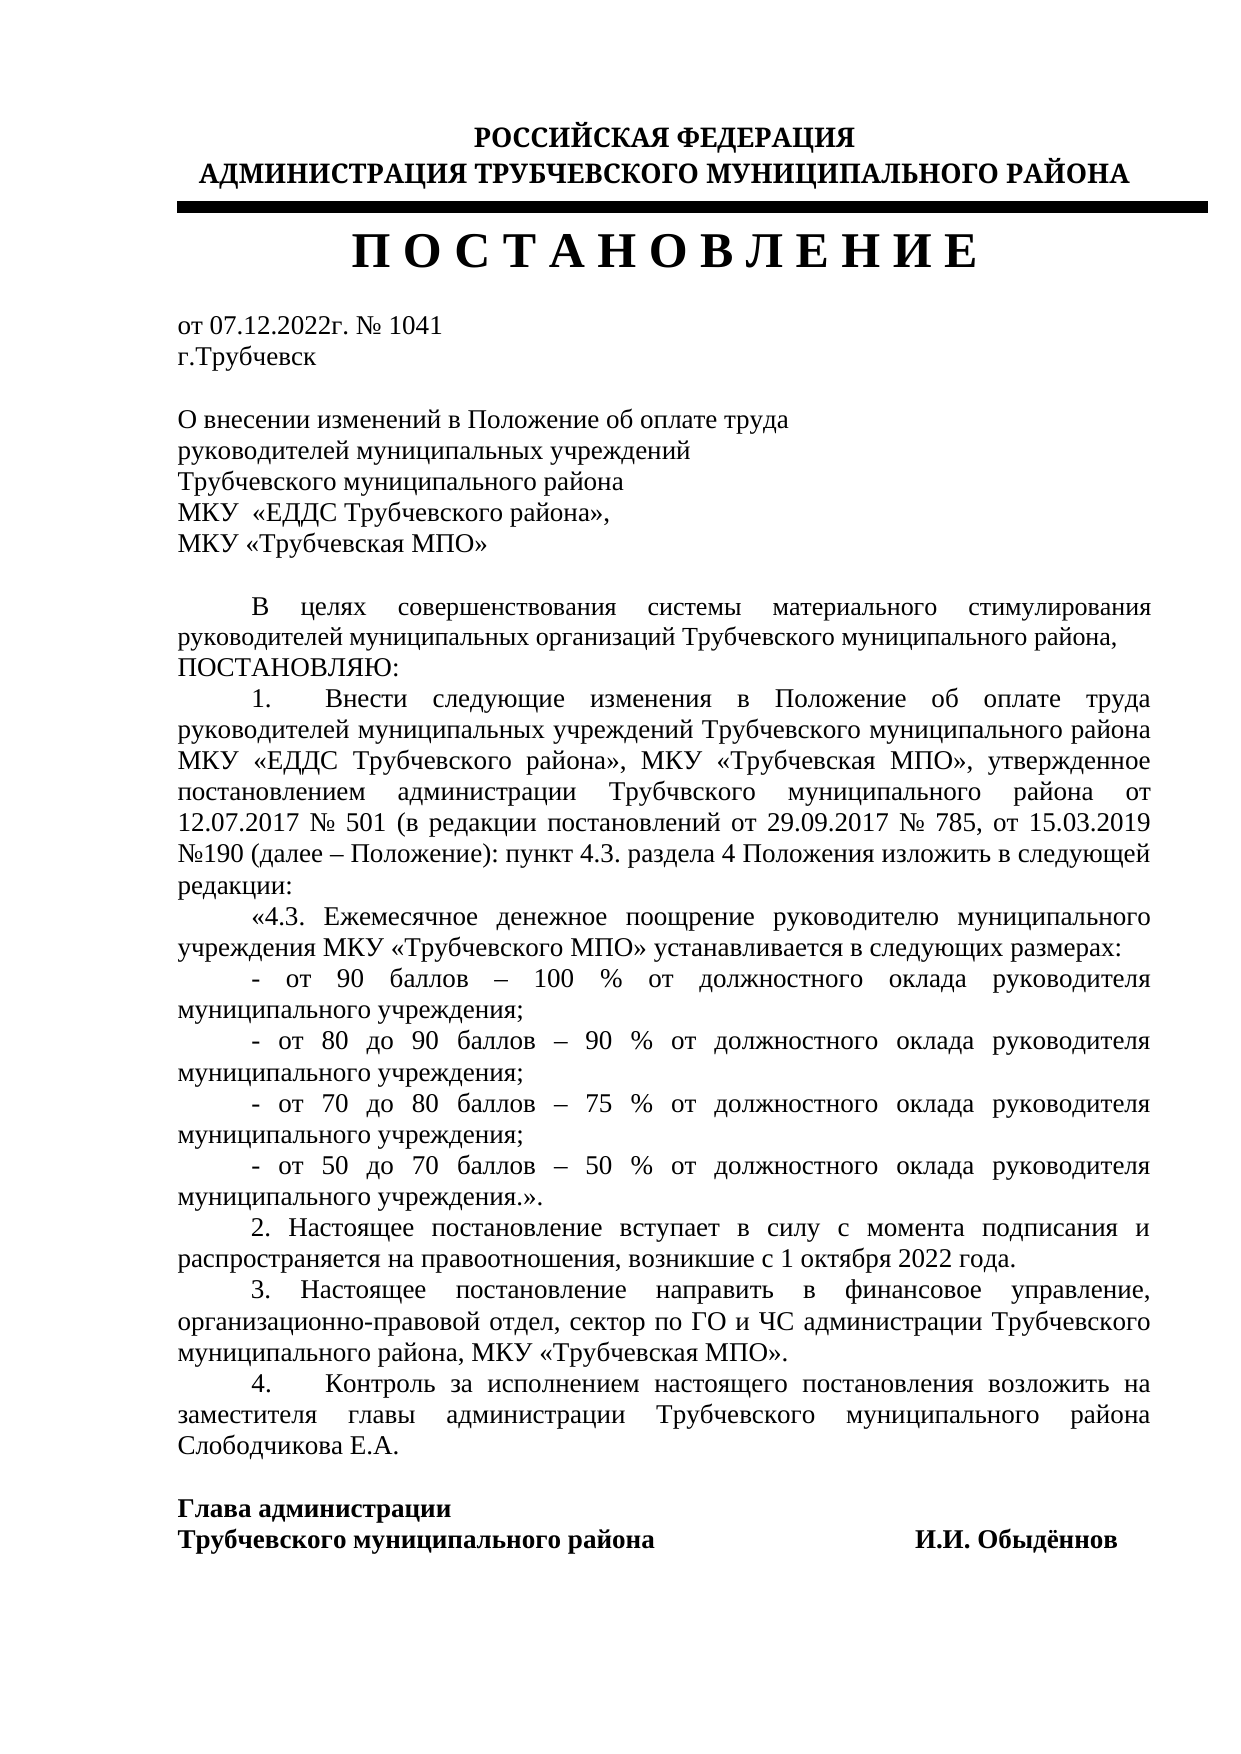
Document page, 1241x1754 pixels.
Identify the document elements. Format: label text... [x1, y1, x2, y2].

text 3. Настоящее постановление направить в финансовое управление, организационно-правовой отдел, сектор по ГО и ЧС администрации Трубчевского муниципального района, МКУ «Трубчевская МПО». [177, 1274, 1152, 1367]
text - от 70 до 80 баллов – 75 % от должностного оклада руководителя муниципального учреждения; [177, 1087, 1152, 1149]
list Контроль за исполнением настоящего постановления возложить на заместителя главы администрации Трубчевского муниципального района Слободчикова Е.А. [177, 1367, 1152, 1461]
text Трубчевского муниципального района [177, 465, 1152, 496]
text 2. Настоящее постановление вступает в силу с момента подписания и распространяется на правоотношения, возникшие с 1 октября 2022 года. [177, 1211, 1152, 1274]
text МКУ «Трубчевская МПО» [177, 527, 1152, 558]
list Внести следующие изменения в Положение об оплате труда руководителей муниципальных учреждений Трубчевского муниципального района МКУ «ЕДДС Трубчевского района», МКУ «Трубчевская МПО», утвержденное постановлением администрации Трубчвского муниципального района от 12.07.2017 № 501 (в редакции постановлений от 29.09.2017 № 785, от 15.03.2019 №190 (далее – Положение): пункт 4.3. раздела 4 Положения изложить в следующей редакции: [177, 682, 1152, 900]
text - от 50 до 70 баллов – 50 % от должностного оклада руководителя муниципального учреждения.». [177, 1149, 1152, 1211]
text АДМИНИСТРАЦИЯ ТРУБЧЕВСКОГО МУНИЦИПАЛЬНОГО РАЙОНА [177, 155, 1152, 192]
text - от 90 баллов – 100 % от должностного оклада руководителя муниципального учреждения; [177, 962, 1152, 1024]
text П О С Т А Н О В Л Е Н И Е [177, 221, 1152, 278]
text руководителей муниципальных учреждений [177, 434, 1152, 465]
text - от 80 до 90 баллов – 90 % от должностного оклада руководителя муниципального учреждения; [177, 1024, 1152, 1087]
text В целях совершенствования системы материального стимулирования руководителей муниципальных организаций Трубчевского муниципального района, [177, 589, 1152, 651]
text О внесении изменений в Положение об оплате труда [177, 403, 1152, 434]
text Трубчевского муниципального района И.И. Обыдённов [177, 1523, 1152, 1554]
text Глава администрации [177, 1492, 1152, 1523]
text «4.3. Ежемесячное денежное поощрение руководителю муниципального учреждения МКУ «Трубчевского МПО» устанавливается в следующих размерах: [177, 900, 1152, 962]
text от 07.12.2022г. № 1041 [177, 309, 1152, 340]
text РОССИЙСКАЯ ФЕДЕРАЦИЯ [177, 118, 1152, 155]
text МКУ «ЕДДС Трубчевского района», [177, 496, 1152, 527]
text г.Трубчевск [177, 340, 1152, 372]
text ПОСТАНОВЛЯЮ: [177, 651, 1152, 682]
